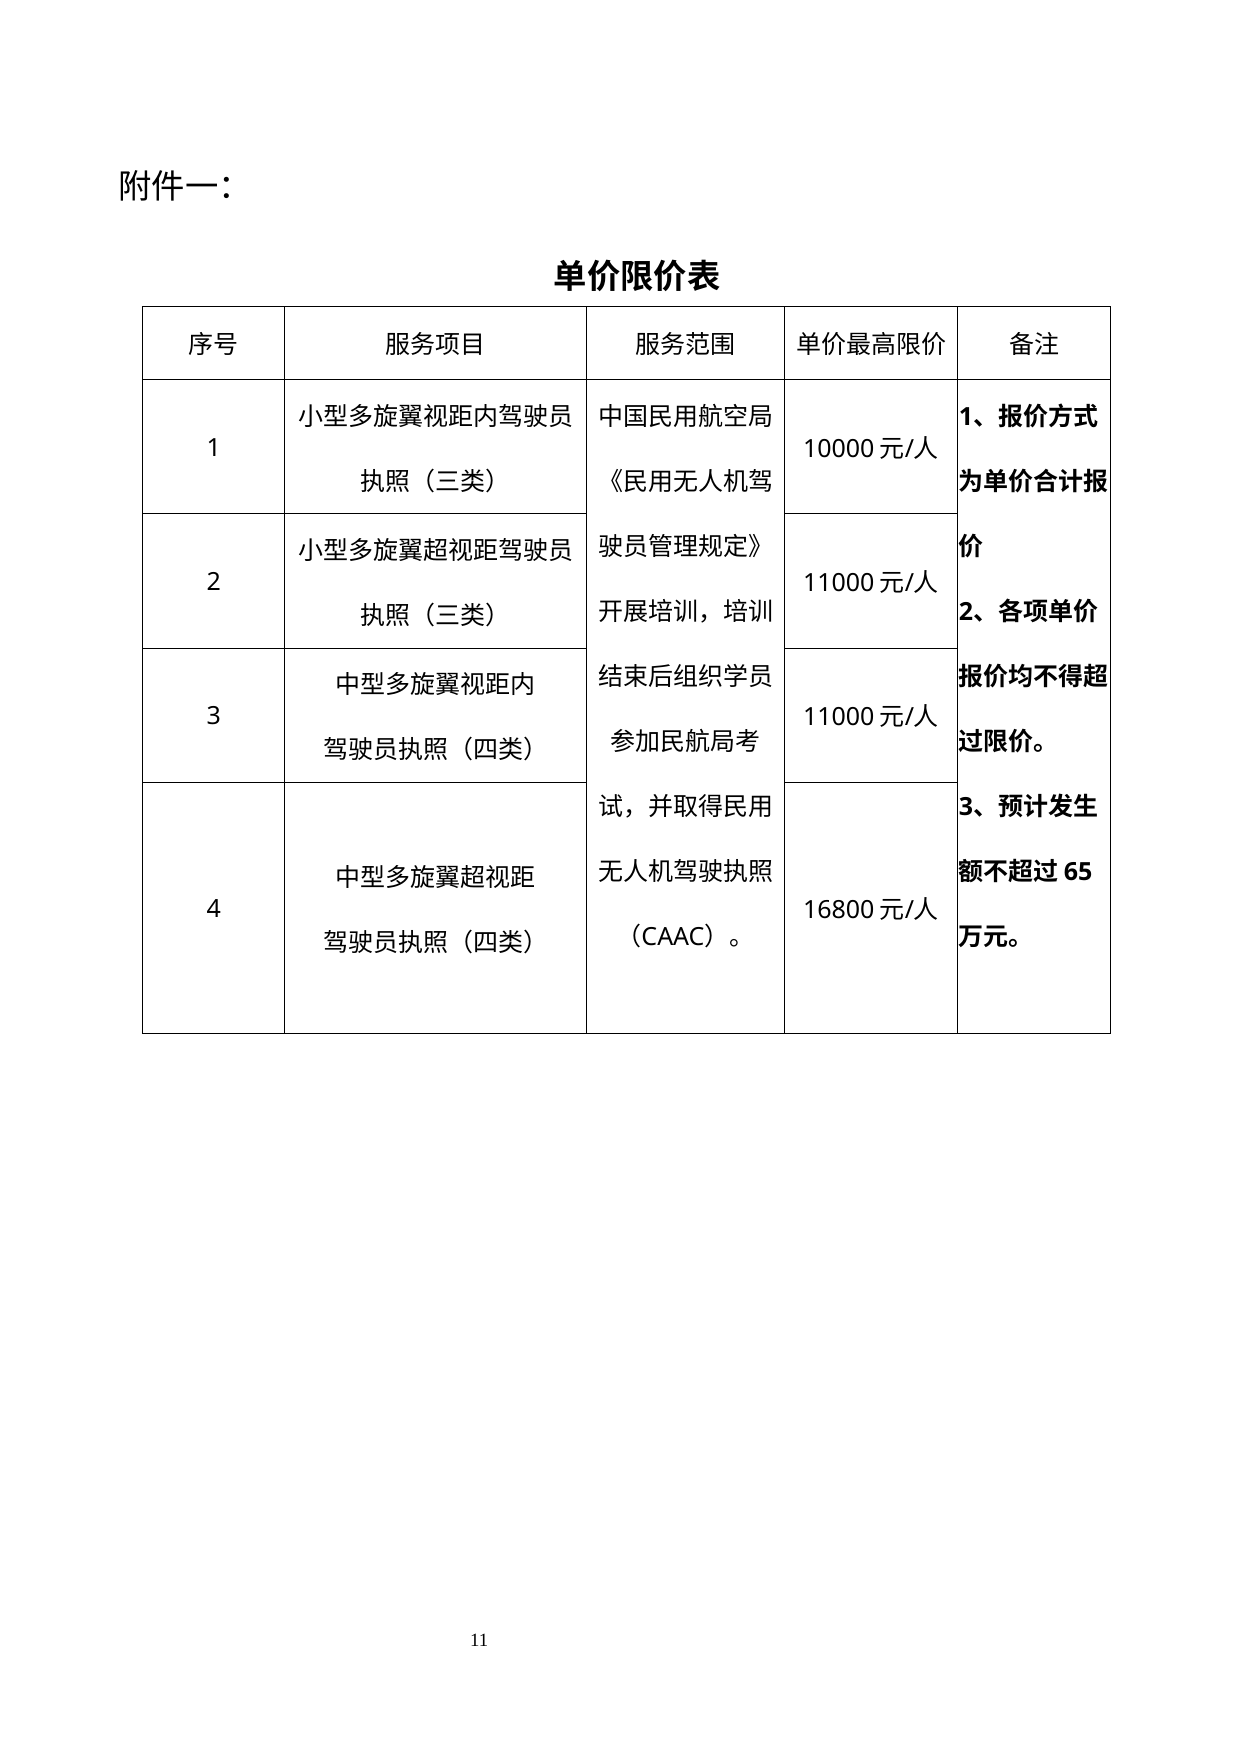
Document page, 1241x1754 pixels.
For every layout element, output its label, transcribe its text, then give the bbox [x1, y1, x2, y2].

table_cell 4 [143, 783, 284, 1033]
table_cell 11000元/人 [785, 514, 957, 647]
table_cell 小型多旋翼超视距驾驶员执照（三类） [285, 514, 586, 647]
table_cell 1、报价方式为单价合计报价 2、各项单价报价均不得超过限价。 3、预计发生额不超过65万元。 [958, 380, 1110, 1033]
table_cell 中型多旋翼超视距 驾驶员执照（四类） [285, 783, 586, 1033]
table_cell 中国民用航空局《民用无人机驾驶员管理规定》开展培训，培训结束后组织学员参加民航局考试，并取得民用无人机驾驶执照（CAAC）。 [587, 380, 784, 1033]
text 附件一： [118, 151, 1122, 216]
table_header 序号 [143, 307, 284, 379]
table_cell 11000元/人 [785, 649, 957, 782]
table_header 服务范围 [587, 307, 784, 379]
table_cell 10000元/人 [785, 380, 957, 513]
table_cell 小型多旋翼视距内驾驶员执照（三类） [285, 380, 586, 513]
table_header 备注 [958, 307, 1110, 379]
table_cell 2 [143, 514, 284, 647]
table_cell 中型多旋翼视距内 驾驶员执照（四类） [285, 649, 586, 782]
table_cell 3 [143, 649, 284, 782]
table_cell 16800元/人 [785, 783, 957, 1033]
text 单价限价表 [118, 241, 1122, 306]
table_header 单价最高限价 [785, 307, 957, 379]
table_cell 1 [143, 380, 284, 513]
table_header 服务项目 [285, 307, 586, 379]
